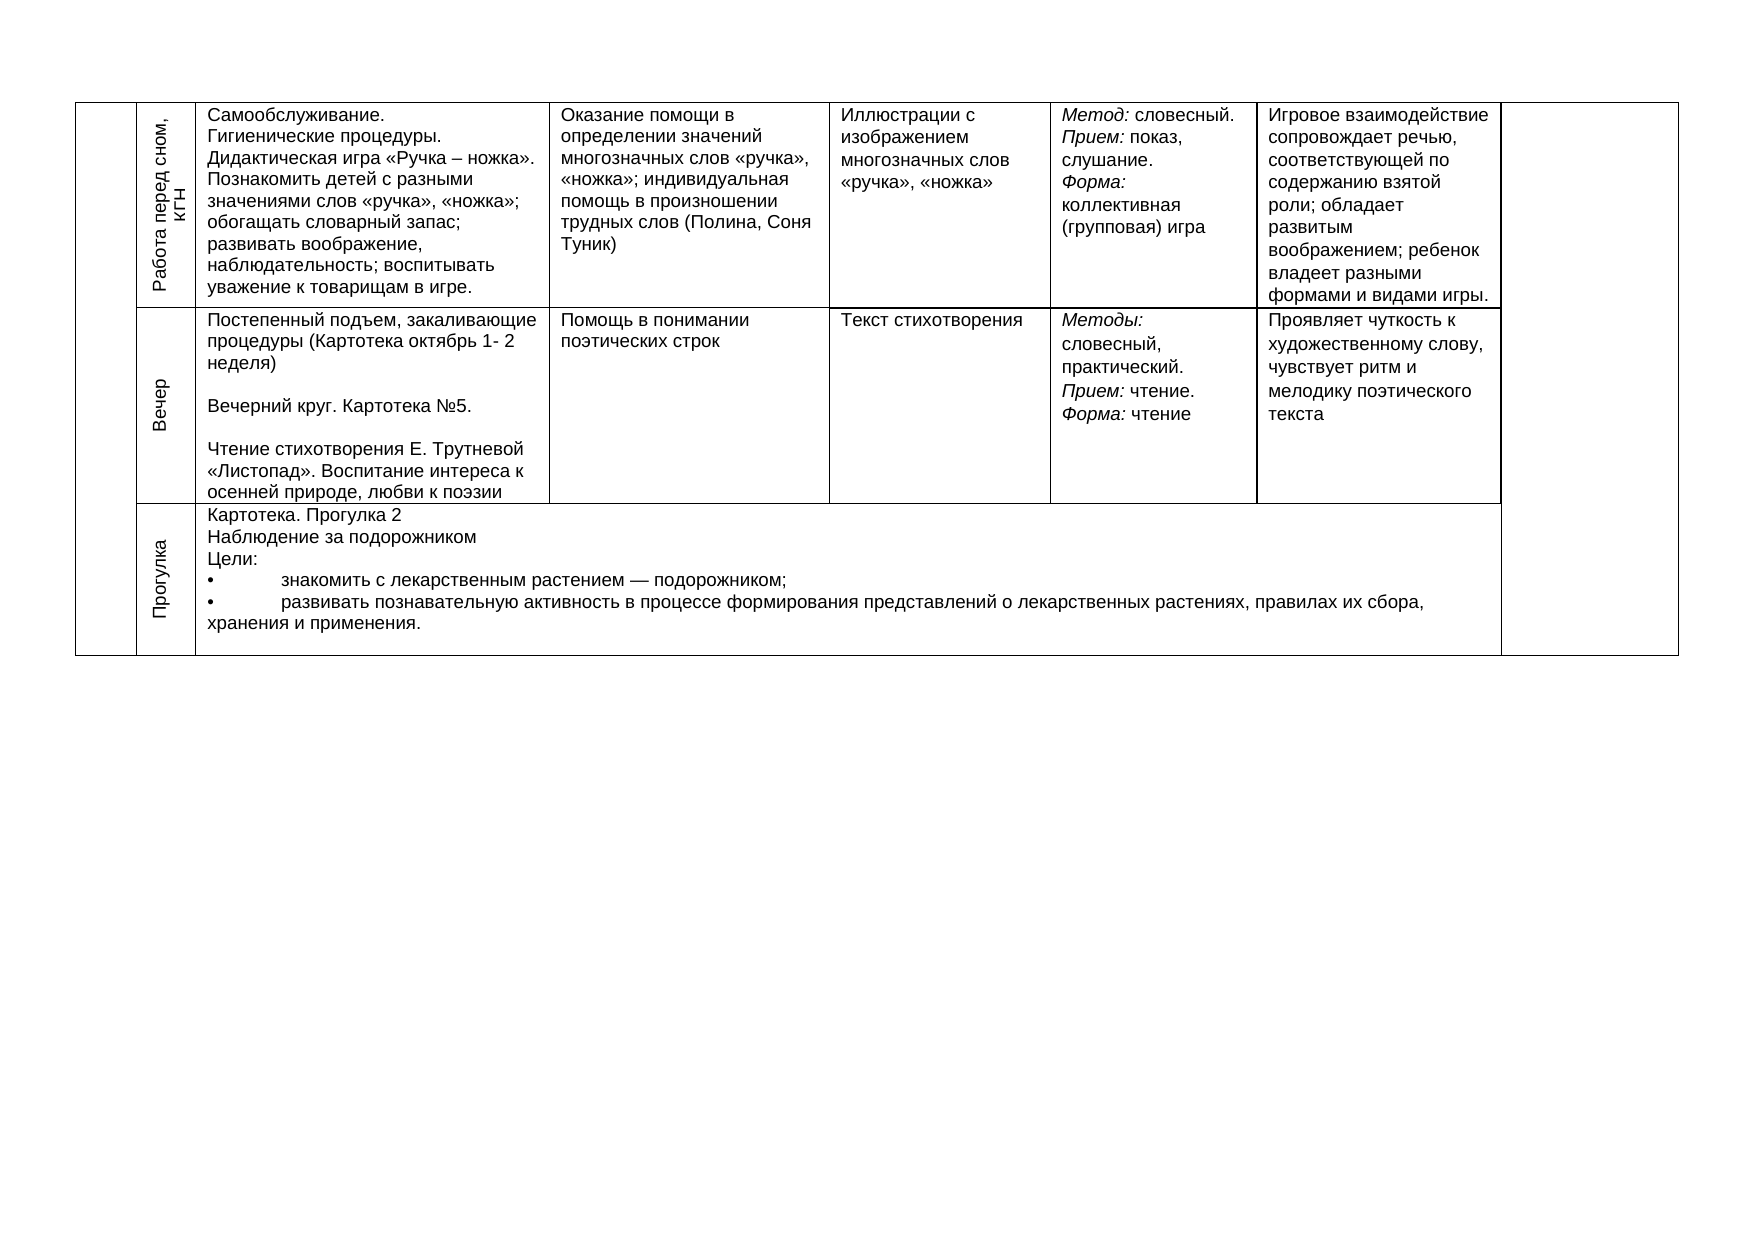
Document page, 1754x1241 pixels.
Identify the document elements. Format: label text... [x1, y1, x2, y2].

table_cell Текст стихотворения [830, 309, 1050, 503]
table_cell Методы: словесный, практический. Прием: чтение. Форма: чтение [1051, 309, 1256, 503]
table_cell Самообслуживание. Гигиенические процедуры. Дидактическая игра «Ручка – ножка». Познакомить детей с разными значениями слов «ручка», «ножка»; обогащать словарный запас; развивать воображение, наблюдательность; воспитывать уважение к товарищам в игре. [196, 103, 549, 307]
table_cell Помощь в понимании поэтических строк [550, 308, 829, 503]
table_cell Проявляет чуткость к художественному слову, чувствует ритм и мелодику поэтического текста [1258, 309, 1500, 503]
table_cell Метод: словесный. Прием: показ, слушание. Форма: коллективная (групповая) игра [1051, 103, 1256, 307]
table_cell Оказание помощи в определении значений многозначных слов «ручка», «ножка»; индивидуальная помощь в произношении трудных слов (Полина, Соня Туник) [550, 103, 829, 307]
table_cell Работа перед сном, КГН [137, 103, 195, 307]
table_cell Картотека. Прогулка 2 Наблюдение за подорожником Цели: • знакомить с лекарственным растением — подорожником; • развивать познавательную активность в процессе формирования представлений о лекарственных растениях, правилах их сбора, хранения и применения. [196, 504, 1501, 655]
table_cell Прогулка [137, 504, 195, 655]
table_cell Постепенный подъем, закаливающие процедуры (Картотека октябрь 1- 2 неделя) Вечерний круг. Картотека №5. Чтение стихотворения Е. Трутневой «Листопад». Воспитание интереса к осенней природе, любви к поэзии [196, 308, 549, 503]
table_cell Игровое взаимодействие сопровождает речью, соответствующей по содержанию взятой роли; обладает развитым воображением; ребенок владеет разными формами и видами игры. [1258, 103, 1500, 307]
table_cell Вечер [137, 308, 195, 503]
table_cell Иллюстрации с изображением многозначных слов «ручка», «ножка» [830, 103, 1050, 307]
